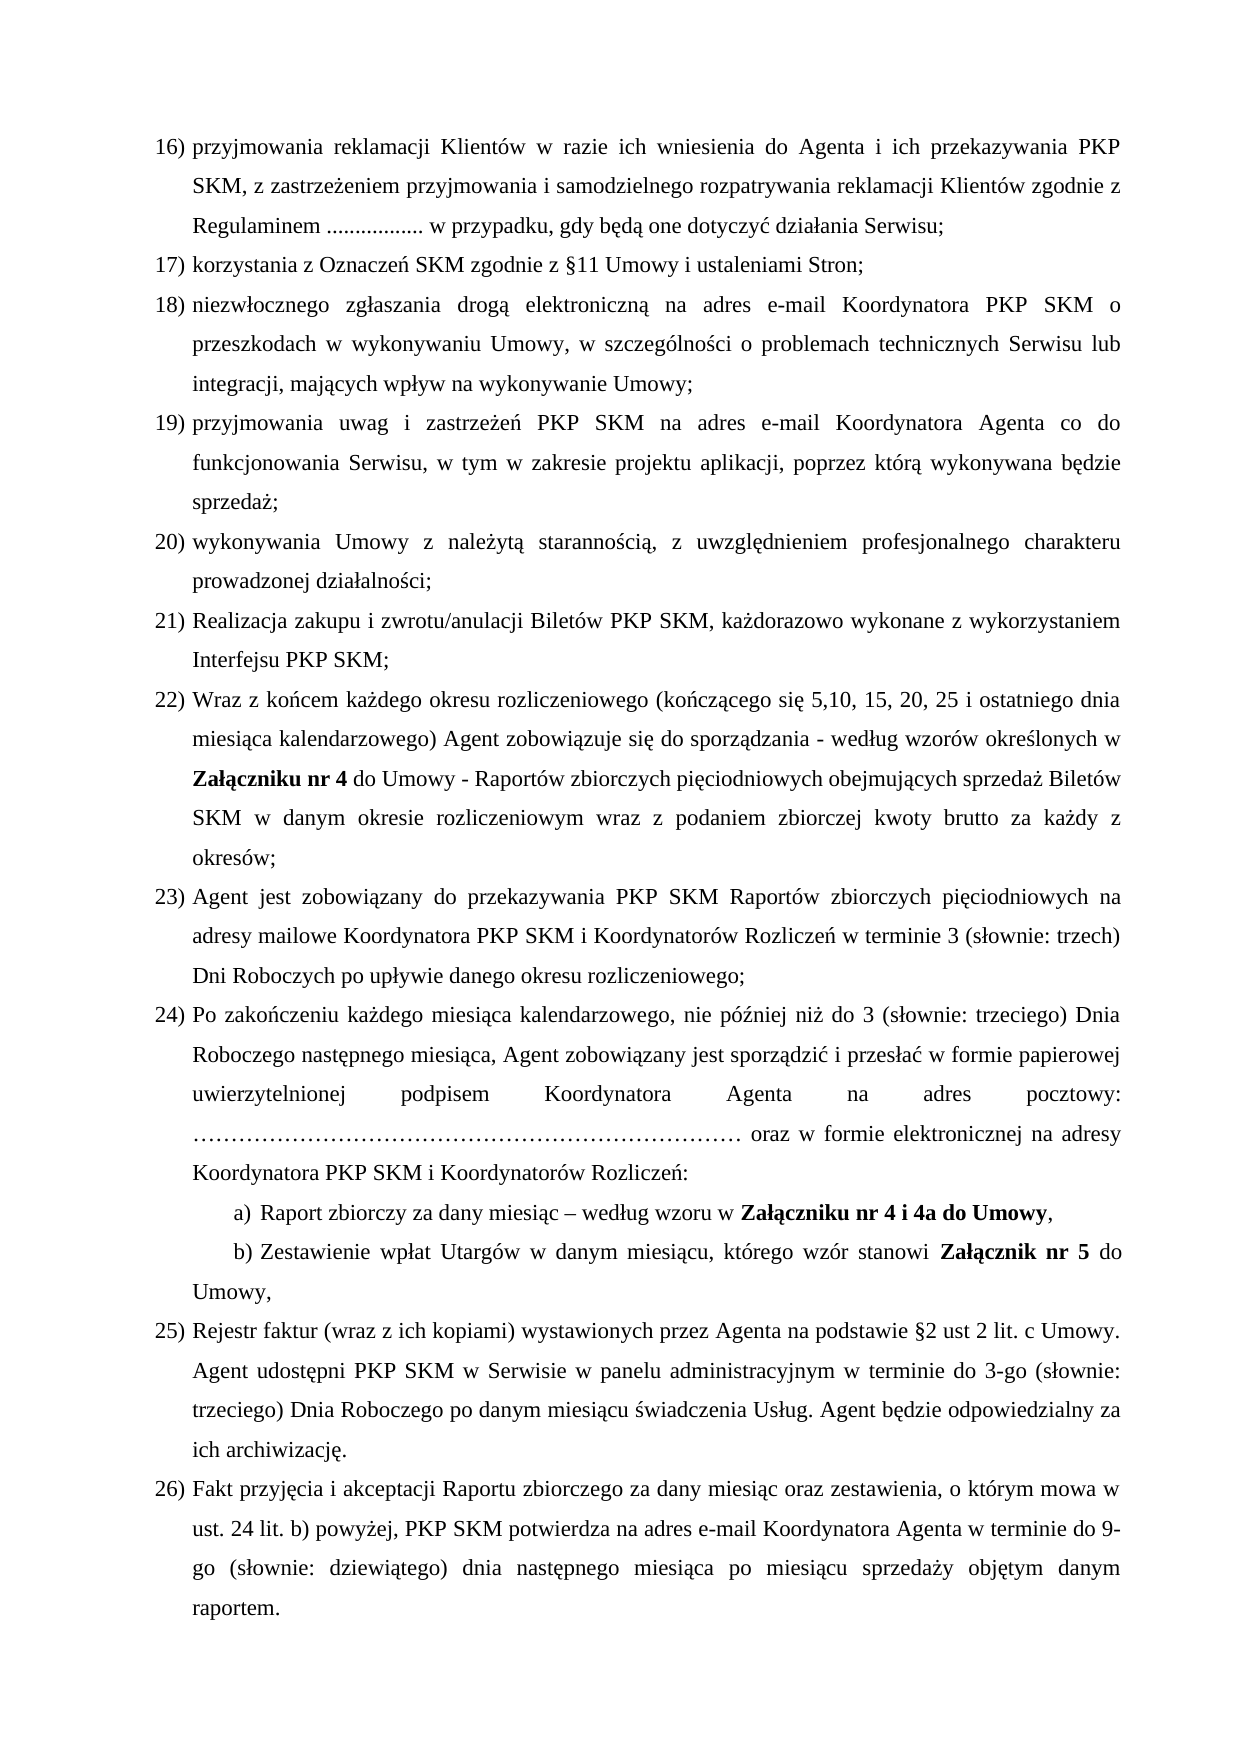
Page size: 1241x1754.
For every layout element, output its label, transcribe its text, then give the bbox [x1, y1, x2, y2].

list wykonywania Umowy z należytą starannością, z uwzględnieniem profesjonalnego charakteru prowadzonej działalności; [154, 528, 1122, 593]
list Zestawienie wpłat Utargów w danym miesiącu, którego wzór stanowi Załącznik nr 5 do Umowy, [192, 1238, 1122, 1304]
list Agent jest zobowiązany do przekazywania PKP SKM Raportów zbiorczych pięciodniowych na adresy mailowe Koordynatora PKP SKM i Koordynatorów Rozliczeń w terminie 3 (słownie: trzech) Dni Roboczych po upływie danego okresu rozliczeniowego; [154, 883, 1122, 988]
list korzystania z Oznaczeń SKM zgodnie z §11 Umowy i ustaleniami Stron; [154, 251, 1122, 278]
list Wraz z końcem każdego okresu rozliczeniowego (kończącego się 5,10, 15, 20, 25 i ostatniego dnia miesiąca kalendarzowego) Agent zobowiązuje się do sporządzania - według wzorów określonych w Załączniku nr 4 do Umowy - Raportów zbiorczych pięciodniowych obejmujących sprzedaż Biletów SKM w danym okresie rozliczeniowym wraz z podaniem zbiorczej kwoty brutto za każdy z okresów; [154, 686, 1122, 870]
list niezwłocznego zgłaszania drogą elektroniczną na adres e-mail Koordynatora PKP SKM o przeszkodach w wykonywaniu Umowy, w szczególności o problemach technicznych Serwisu lub integracji, mających wpływ na wykonywanie Umowy; [154, 291, 1122, 396]
list Rejestr faktur (wraz z ich kopiami) wystawionych przez Agenta na podstawie §2 ust 2 lit. c Umowy. Agent udostępni PKP SKM w Serwisie w panelu administracyjnym w terminie do 3-go (słownie: trzeciego) Dnia Roboczego po danym miesiącu świadczenia Usług. Agent będzie odpowiedzialny za ich archiwizację. [154, 1317, 1122, 1462]
list Fakt przyjęcia i akceptacji Raportu zbiorczego za dany miesiąc oraz zestawienia, o którym mowa w ust. 24 lit. b) powyżej, PKP SKM potwierdza na adres e-mail Koordynatora Agenta w terminie do 9-go (słownie: dziewiątego) dnia następnego miesiąca po miesiącu sprzedaży objętym danym raportem. [154, 1475, 1122, 1620]
list przyjmowania uwag i zastrzeżeń PKP SKM na adres e-mail Koordynatora Agenta co do funkcjonowania Serwisu, w tym w zakresie projektu aplikacji, poprzez którą wykonywana będzie sprzedaż; [154, 409, 1122, 514]
list Raport zbiorczy za dany miesiąc – według wzoru w Załączniku nr 4 i 4a do Umowy, [192, 1199, 1122, 1225]
list przyjmowania reklamacji Klientów w razie ich wniesienia do Agenta i ich przekazywania PKP SKM, z zastrzeżeniem przyjmowania i samodzielnego rozpatrywania reklamacji Klientów zgodnie z Regulaminem ................. w przypadku, gdy będą one dotyczyć działania Serwisu; [154, 133, 1122, 238]
list Po zakończeniu każdego miesiąca kalendarzowego, nie później niż do 3 (słownie: trzeciego) Dnia Roboczego następnego miesiąca, Agent zobowiązany jest sporządzić i przesłać w formie papierowej uwierzytelnionej podpisem Koordynatora Agenta na adres pocztowy: ……………………………………………………………… oraz w formie elektronicznej na adresy Koordynatora PKP SKM i Koordynatorów Rozliczeń: [154, 1001, 1122, 1186]
list Realizacja zakupu i zwrotu/anulacji Biletów PKP SKM, każdorazowo wykonane z wykorzystaniem Interfejsu PKP SKM; [154, 607, 1122, 672]
